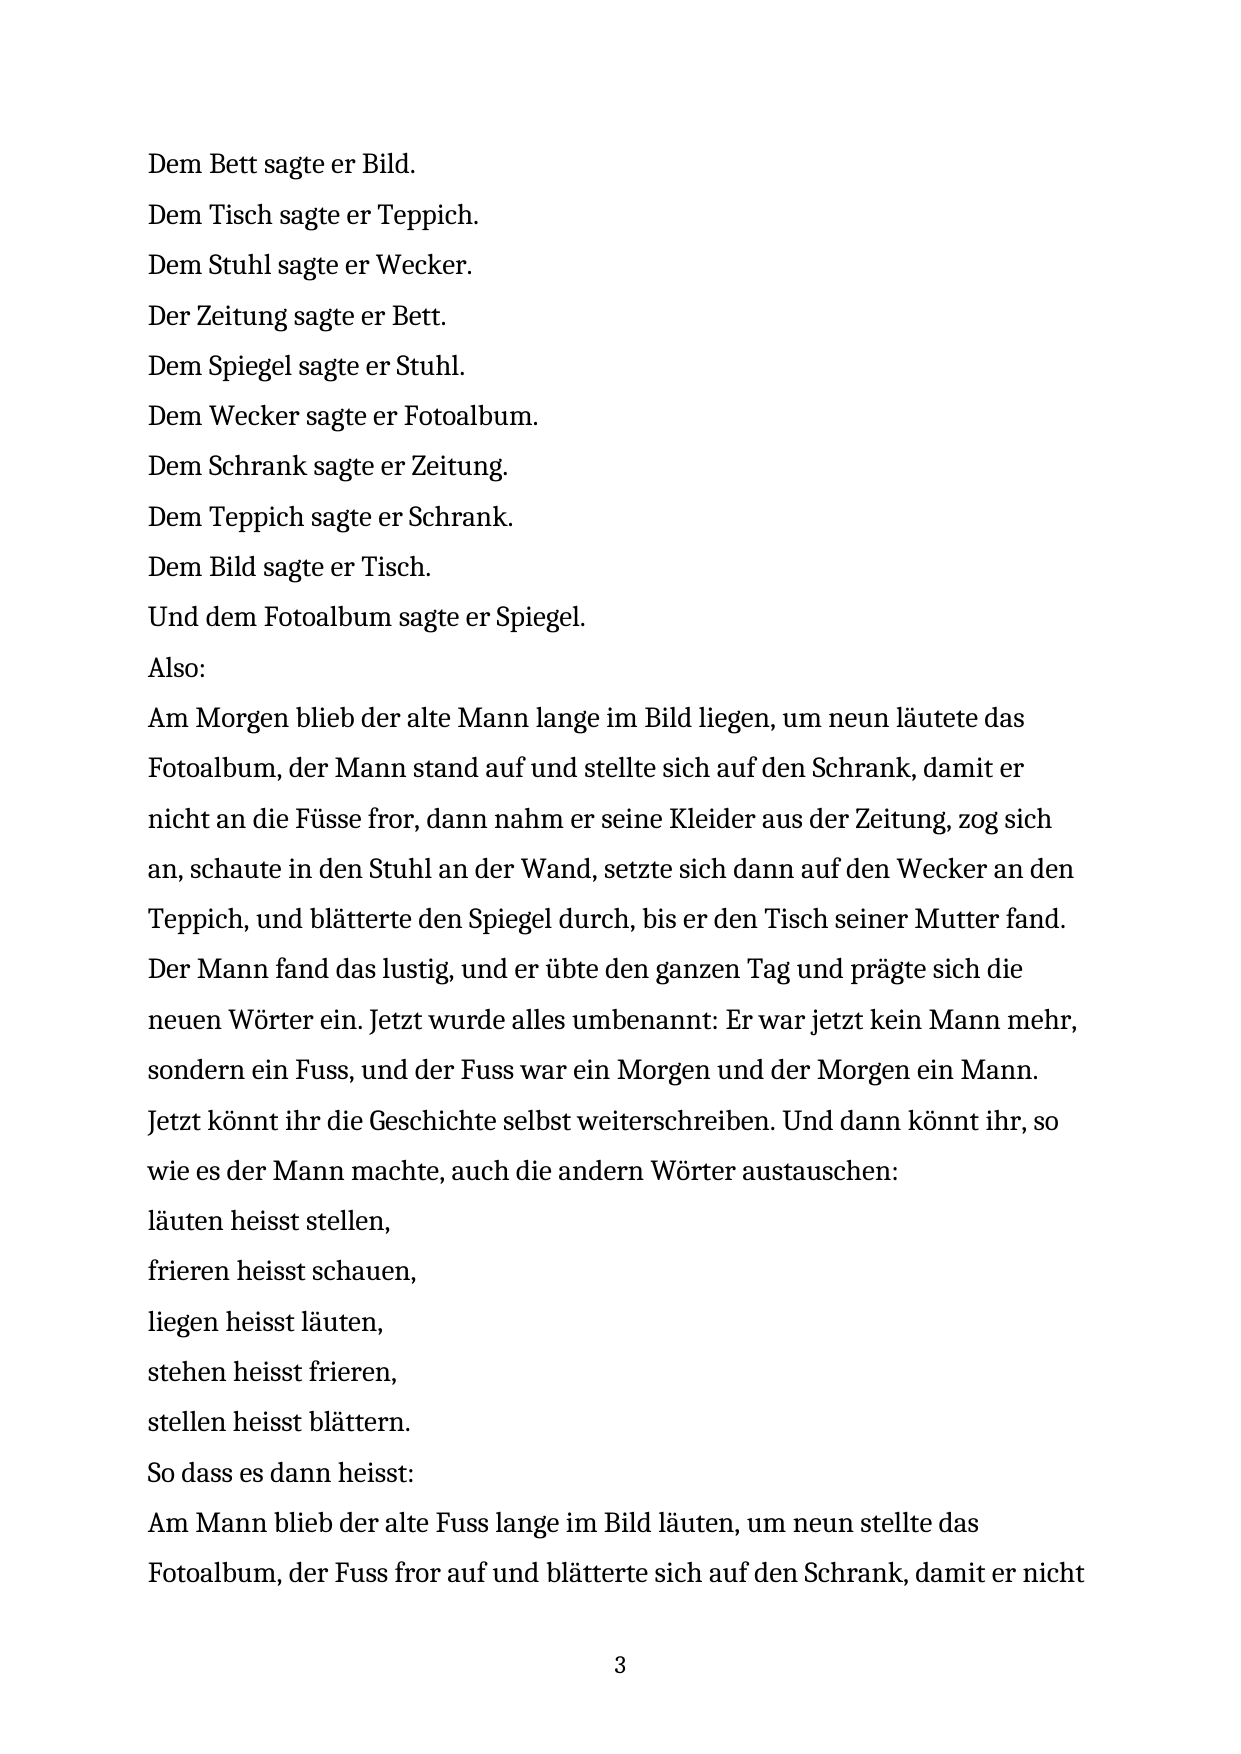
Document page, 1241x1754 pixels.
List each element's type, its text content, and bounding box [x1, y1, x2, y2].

text Dem Tisch sagte er Teppich. [148, 198, 1092, 232]
text Der Zeitung sagte er Bett. [148, 299, 1092, 332]
text Dem Bild sagte er Tisch. [148, 550, 1092, 584]
text liegen heisst läuten, [148, 1305, 1092, 1338]
text Dem Wecker sagte er Fotoalbum. [148, 399, 1092, 433]
text Jetzt könnt ihr die Geschichte selbst weiterschreiben. Und dann könnt ihr, so wie es der Mann machte, auch die andern Wörter austauschen: [148, 1104, 1092, 1187]
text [148, 1506, 1092, 1590]
text So dass es dann heisst: [148, 1456, 1092, 1489]
text stellen heisst blättern. [148, 1406, 1092, 1439]
text Dem Spiegel sagte er Stuhl. [148, 349, 1092, 382]
text Der Mann fand das lustig, und er übte den ganzen Tag und prägte sich die neuen Wörter ein. Jetzt wurde alles umbenannt: Er war jetzt kein Mann mehr, sondern ein Fuss, und der Fuss war ein Morgen und der Morgen ein Mann. [148, 953, 1092, 1087]
text Dem Teppich sagte er Schrank. [148, 500, 1092, 533]
text läuten heisst stellen, [148, 1204, 1092, 1238]
text Dem Bett sagte er Bild. [148, 148, 1092, 181]
text frieren heisst schauen, [148, 1254, 1092, 1288]
text stehen heisst frieren, [148, 1355, 1092, 1389]
text Am Morgen blieb der alte Mann lange im Bild liegen, um neun läutete das Fotoalbum, der Mann stand auf und stellte sich auf den Schrank, damit er nicht an die Füsse fror, dann nahm er seine Kleider aus der Zeitung, zog sich an, schaute in den Stuhl an der Wand, setzte sich dann auf den Wecker an den Teppich, und blätterte den Spiegel durch, bis er den Tisch seiner Mutter fand. [148, 701, 1092, 936]
text Dem Schrank sagte er Zeitung. [148, 449, 1092, 483]
text Und dem Fotoalbum sagte er Spiegel. [148, 601, 1092, 634]
text Dem Stuhl sagte er Wecker. [148, 248, 1092, 282]
text Also: [148, 651, 1092, 684]
